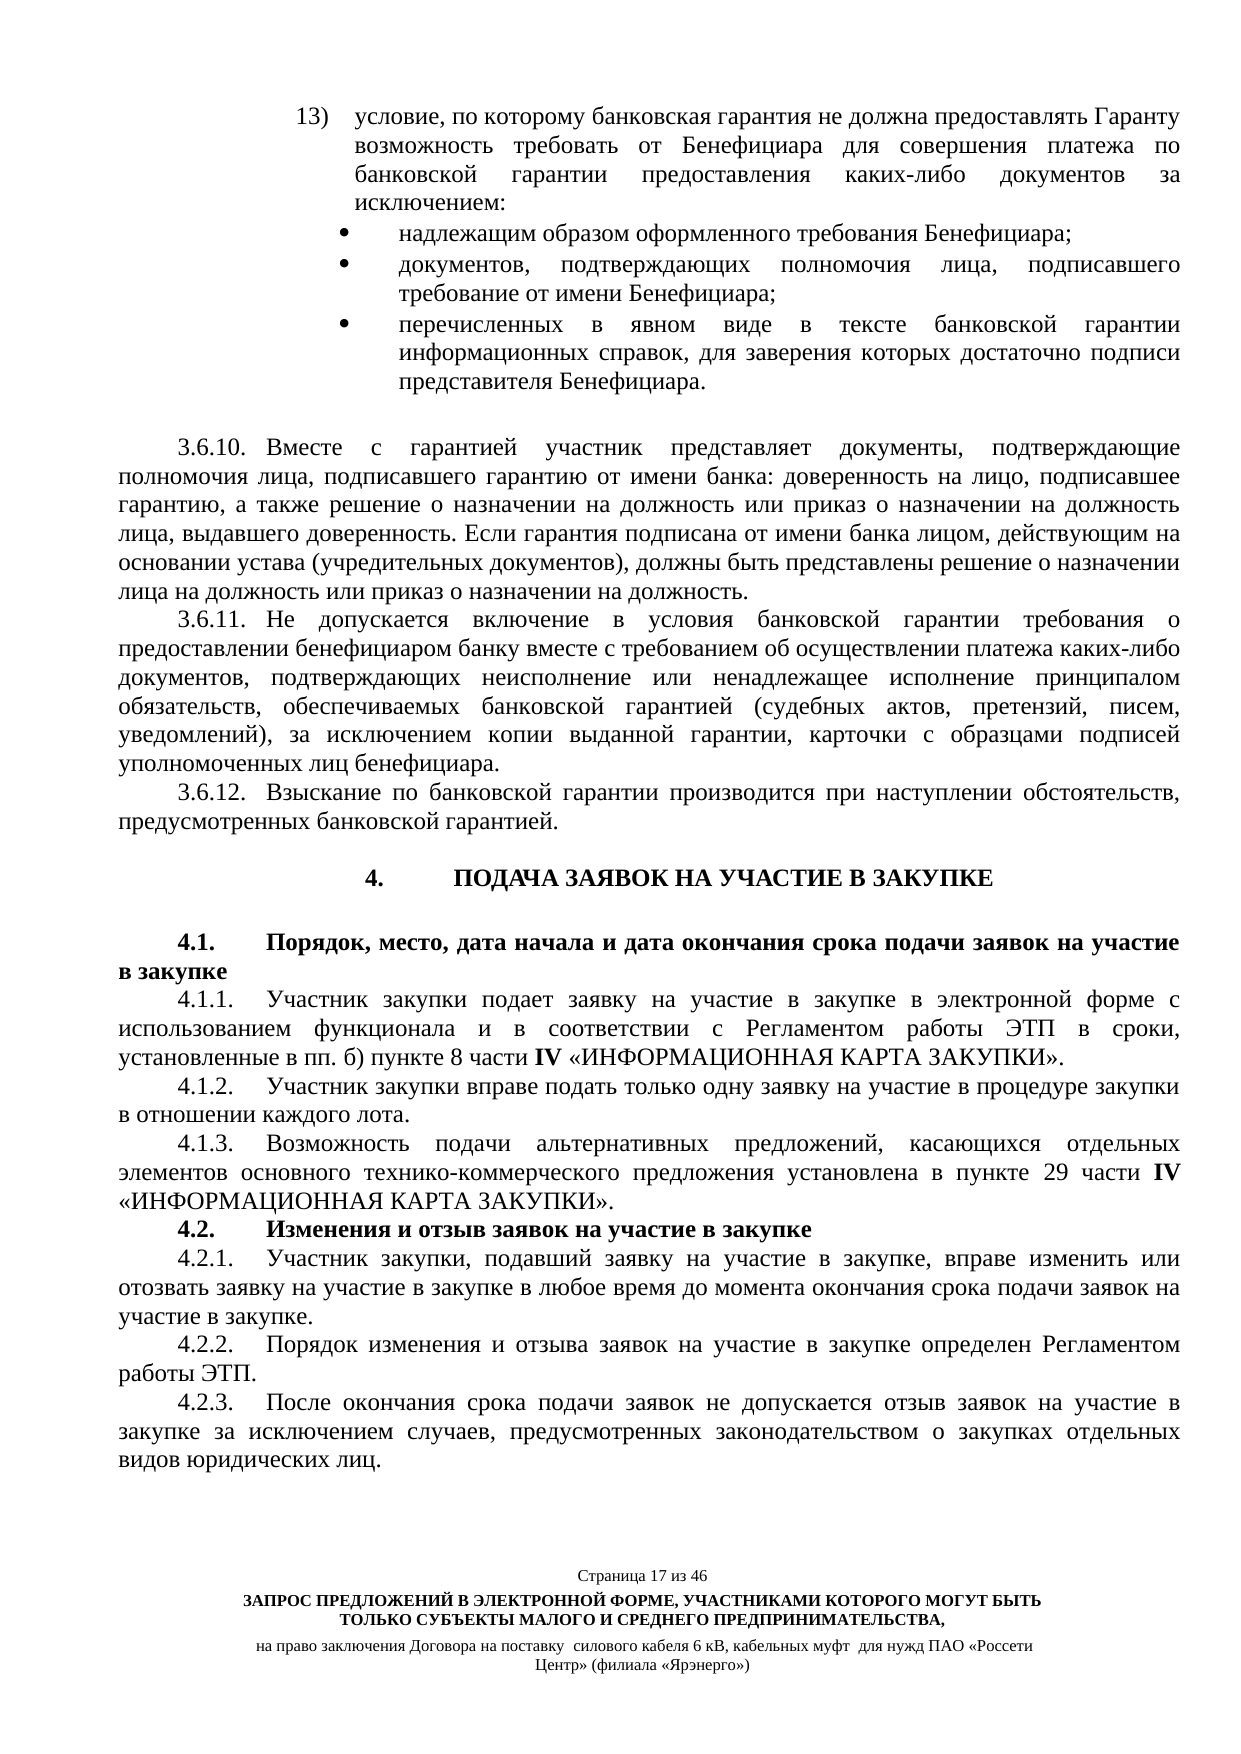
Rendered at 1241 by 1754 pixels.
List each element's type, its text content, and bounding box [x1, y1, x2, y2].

subtitle Порядок изменения и отзыва заявок на участие в закупке определен Регламентом работы ЭТП. [118, 1329, 1181, 1387]
subtitle Участник закупки, подавший заявку на участие в закупке, вправе изменить или отозвать заявку на участие в закупке в любое время до момента окончания срока подачи заявок на участие в закупке. [118, 1243, 1181, 1329]
subtitle Не допускается включение в условия банковской гарантии требования о предоставлении бенефициаром банку вместе с требованием об осуществлении платежа каких-либо документов, подтверждающих неисполнение или ненадлежащее исполнение принципалом обязательств, обеспечиваемых банковской гарантией (судебных актов, претензий, писем, уведомлений), за исключением копии выданной гарантии, карточки с образцами подписей уполномоченных лиц бенефициара. [118, 604, 1181, 777]
list условие, по которому банковская гарантия не должна предоставлять Гаранту возможность требовать от Бенефициара для совершения платежа по банковской гарантии предоставления каких-либо документов за исключением: [295, 101, 1181, 216]
subtitle Взыскание по банковской гарантии производится при наступлении обстоятельств, предусмотренных банковской гарантией. [118, 777, 1181, 834]
list надлежащим образом оформленного требования Бенефициара; [340, 218, 1181, 247]
subtitle Возможность подачи альтернативных предложений, касающихся отдельных элементов основного технико-коммерческого предложения установлена в пункте 29 части IV «ИНФОРМАЦИОННАЯ КАРТА ЗАКУПКИ». [118, 1128, 1181, 1214]
subtitle Участник закупки подает заявку на участие в закупке в электронной форме с использованием функционала и в соответствии с Регламентом работы ЭТП в сроки, установленные в пп. б) пункте 8 части IV «ИНФОРМАЦИОННАЯ КАРТА ЗАКУПКИ». [118, 984, 1181, 1071]
subtitle Участник закупки вправе подать только одну заявку на участие в процедуре закупки в отношении каждого лота. [118, 1071, 1181, 1128]
subtitle Изменения и отзыв заявок на участие в закупке [118, 1214, 1181, 1243]
list перечисленных в явном виде в тексте банковской гарантии информационных справок, для заверения которых достаточно подписи представителя Бенефициара. [340, 309, 1181, 395]
subtitle Порядок, место, дата начала и дата окончания срока подачи заявок на участие в закупке [118, 927, 1181, 984]
subtitle После окончания срока подачи заявок не допускается отзыв заявок на участие в закупке за исключением случаев, предусмотренных законодательством о закупках отдельных видов юридических лиц. [118, 1387, 1181, 1473]
subtitle ПОДАЧА ЗАЯВОК НА УЧАСТИЕ В ЗАКУПКЕ [118, 863, 1181, 892]
list документов, подтверждающих полномочия лица, подписавшего требование от имени Бенефициара; [340, 249, 1181, 307]
subtitle Вместе с гарантией участник представляет документы, подтверждающие полномочия лица, подписавшего гарантию от имени банка: доверенность на лицо, подписавшее гарантию, а также решение о назначении на должность или приказ о назначении на должность лица, выдавшего доверенность. Если гарантия подписана от имени банка лицом, действующим на основании устава (учредительных документов), должны быть представлены решение о назначении лица на должность или приказ о назначении на должность. [118, 432, 1181, 604]
